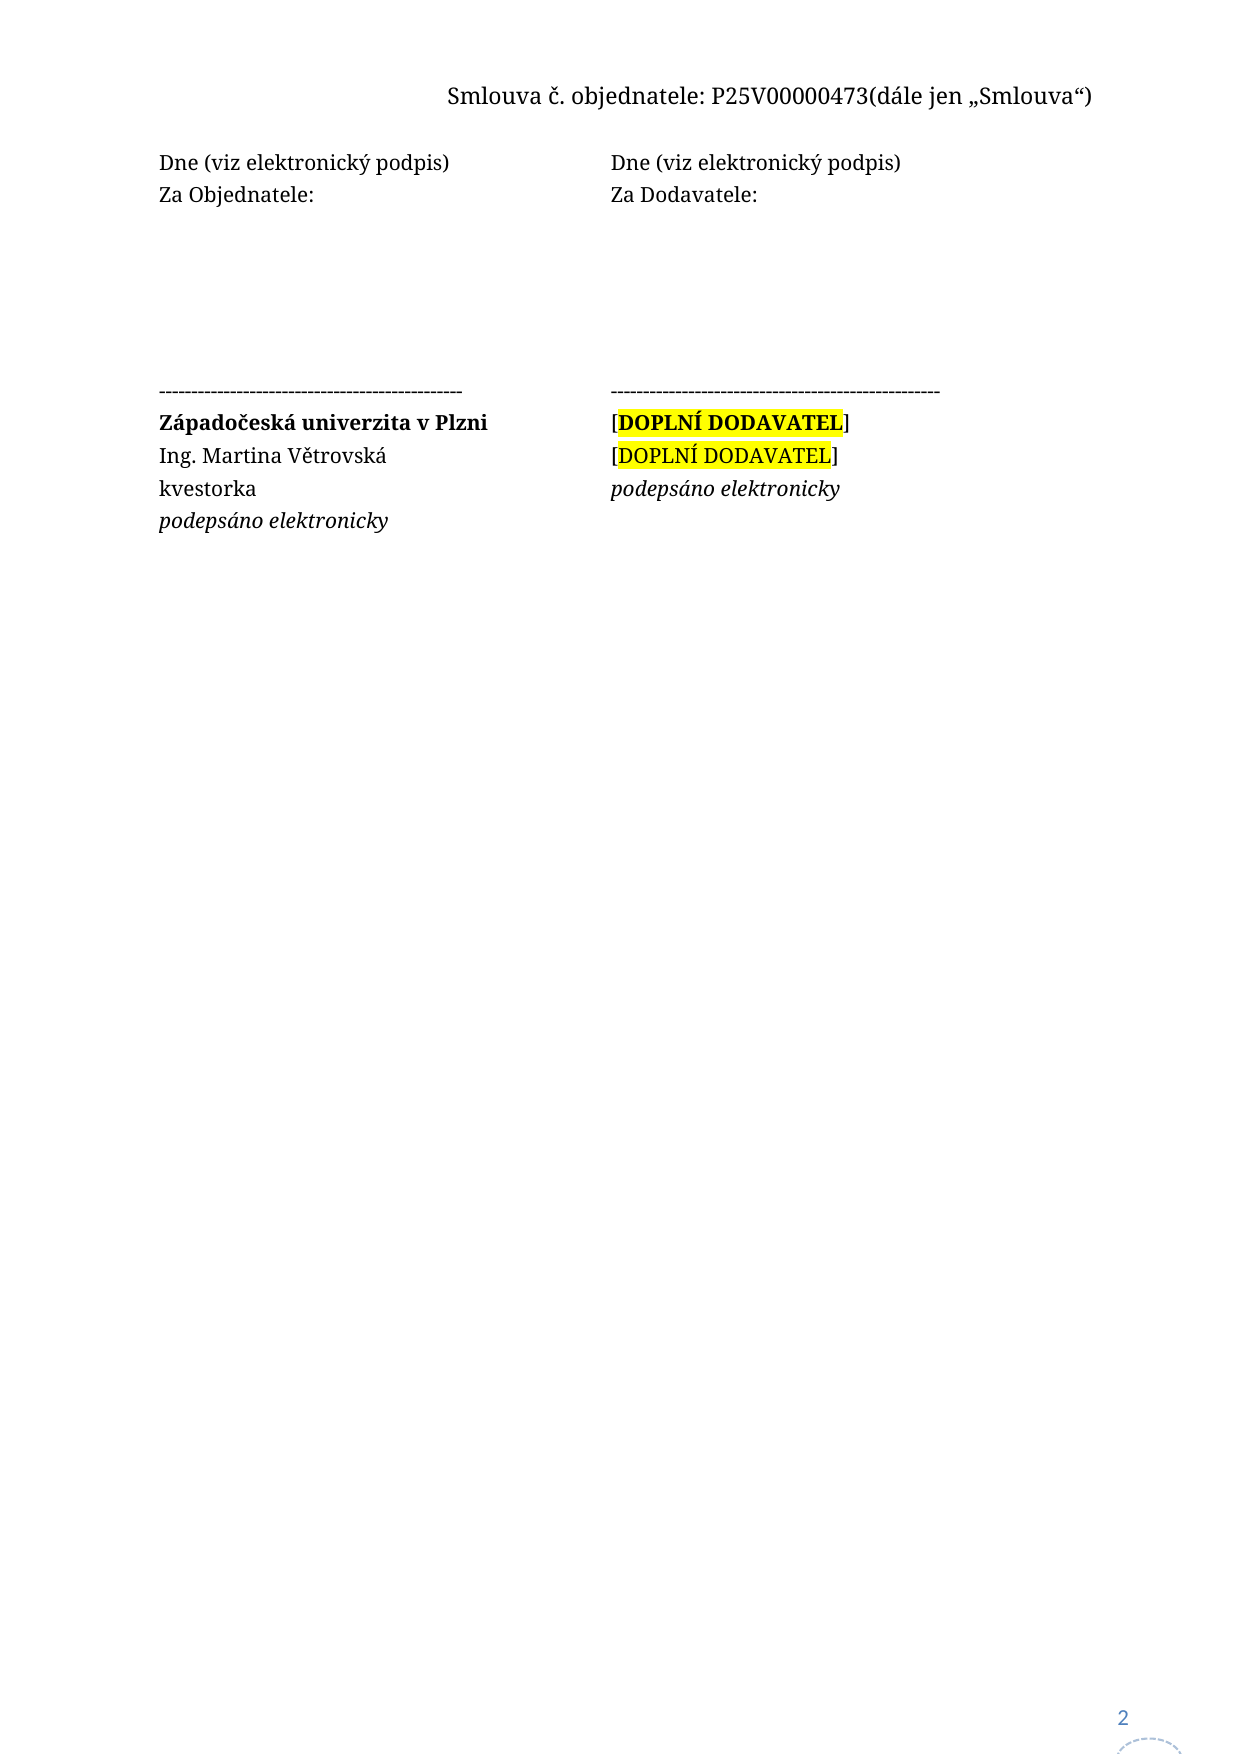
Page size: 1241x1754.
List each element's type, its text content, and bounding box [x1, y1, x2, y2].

table_header Dne (viz elektronický podpis) Za Objednatele: ----------------------------------------------- Západočeská univerzita v Plzni Ing. Martina Větrovská kvestorka podepsáno elektronicky [148, 148, 599, 539]
table_header Dne (viz elektronický podpis) Za Dodavatele: --------------------------------------------------- [DOPLNÍ DODAVATEL] [DOPLNÍ DODAVATEL] podepsáno elektronicky [599, 148, 1051, 539]
